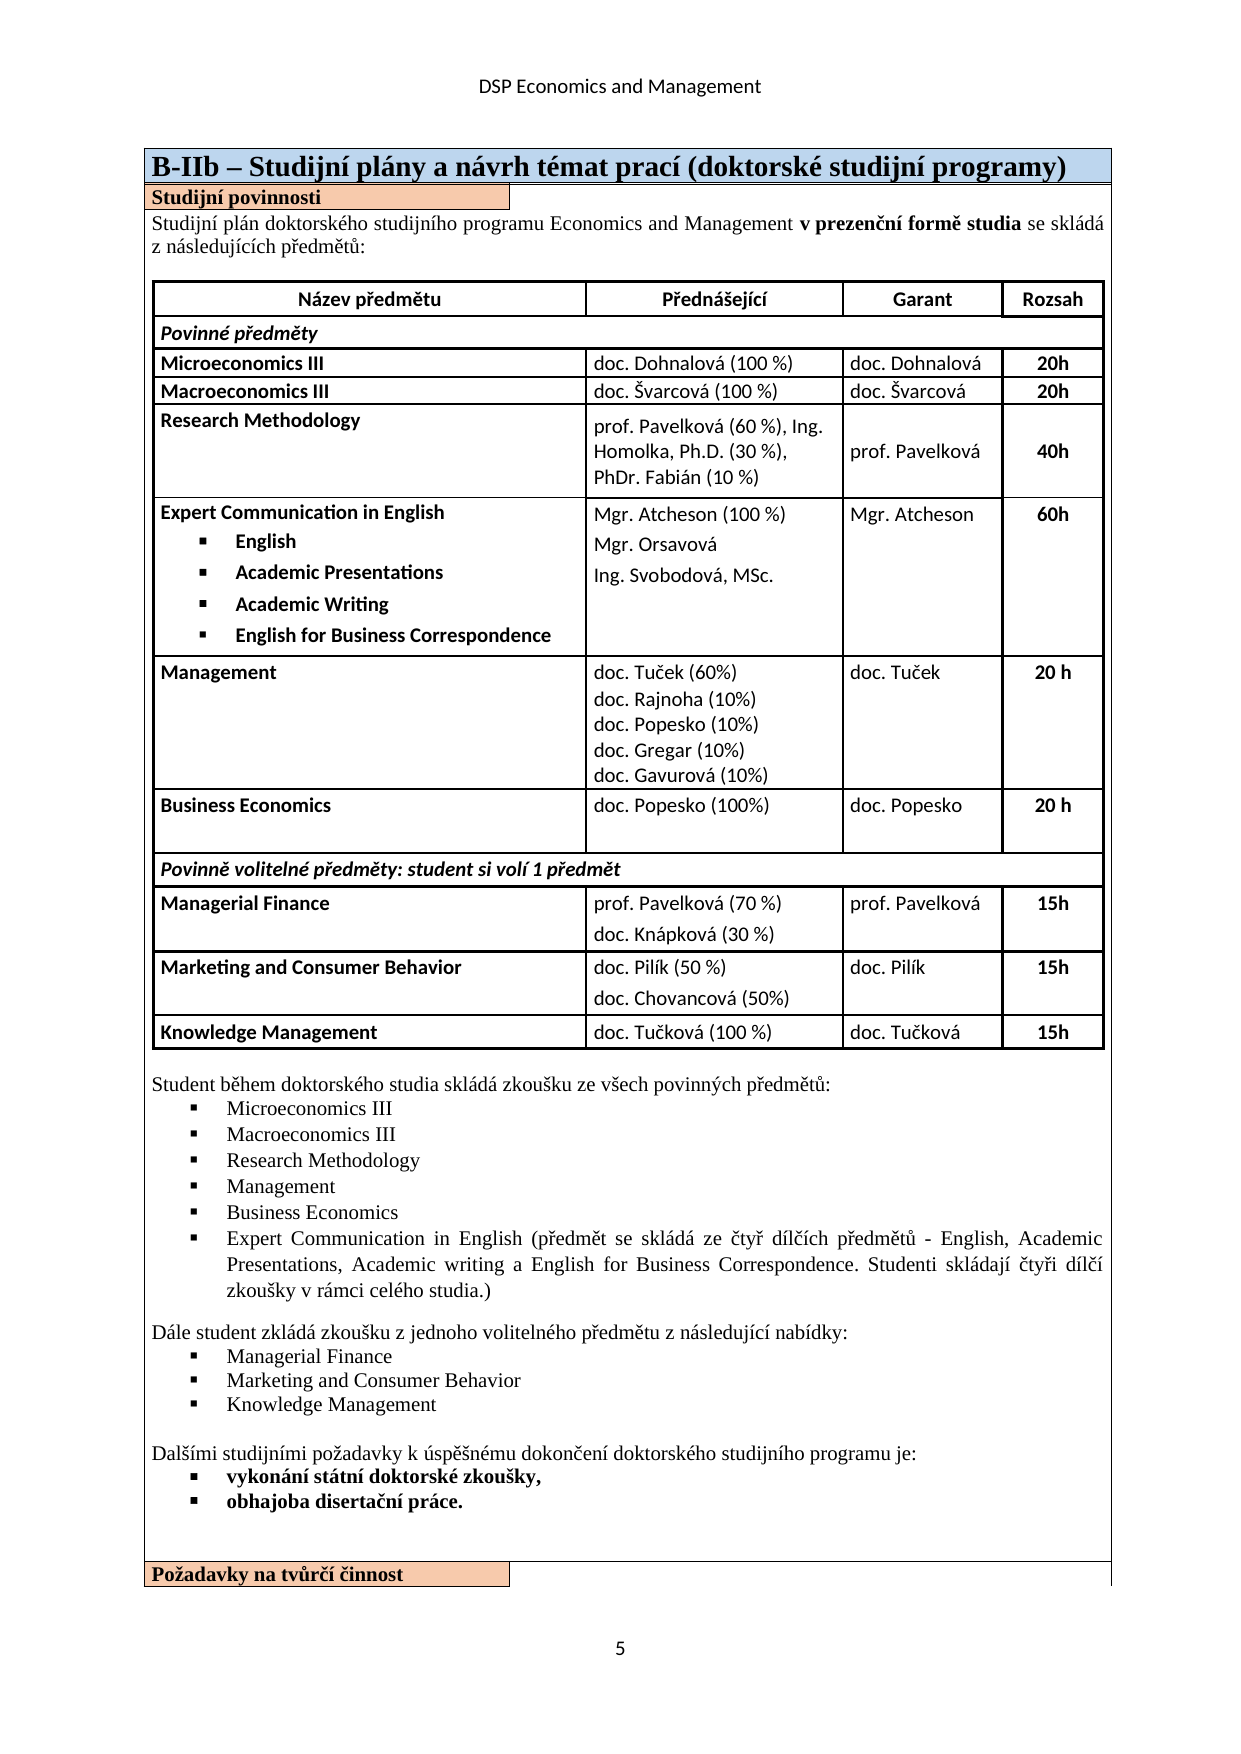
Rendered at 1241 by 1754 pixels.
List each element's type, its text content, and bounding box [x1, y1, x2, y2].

table_cell Studijní povinnosti [145, 185, 509, 209]
table_cell [510, 1562, 1111, 1586]
table_cell [510, 185, 1111, 209]
table_cell Studijní plán doktorského studijního programu Economics and Management v prezenční formě studia se skládá z následujících předmětů: Student během doktorského studia skládá zkoušku ze všech povinných předmětů: Microeconomics III Macroeconomics III Research Methodology Management Business Economics Expert Communication in English (předmět se skládá ze čtyř dílčích předmětů - English, Academic Presentations, Academic writing a English for Business Correspondence. Studenti skládají čtyři dílčí zkoušky v rámci celého studia.) Dále student zkládá zkoušku z jednoho volitelného předmětu z následující nabídky: Managerial Finance Marketing and Consumer Behavior Knowledge Management Dalšími studijními požadavky k úspěšnému dokončení doktorského studijního programu je: vykonání státní doktorské zkoušky, obhajoba disertační práce. [145, 209, 1111, 1561]
table_cell Požadavky na tvůrčí činnost [145, 1562, 509, 1586]
table_header B-IIb – Studijní plány a návrh témat prací (doktorské studijní programy) [145, 149, 1111, 182]
